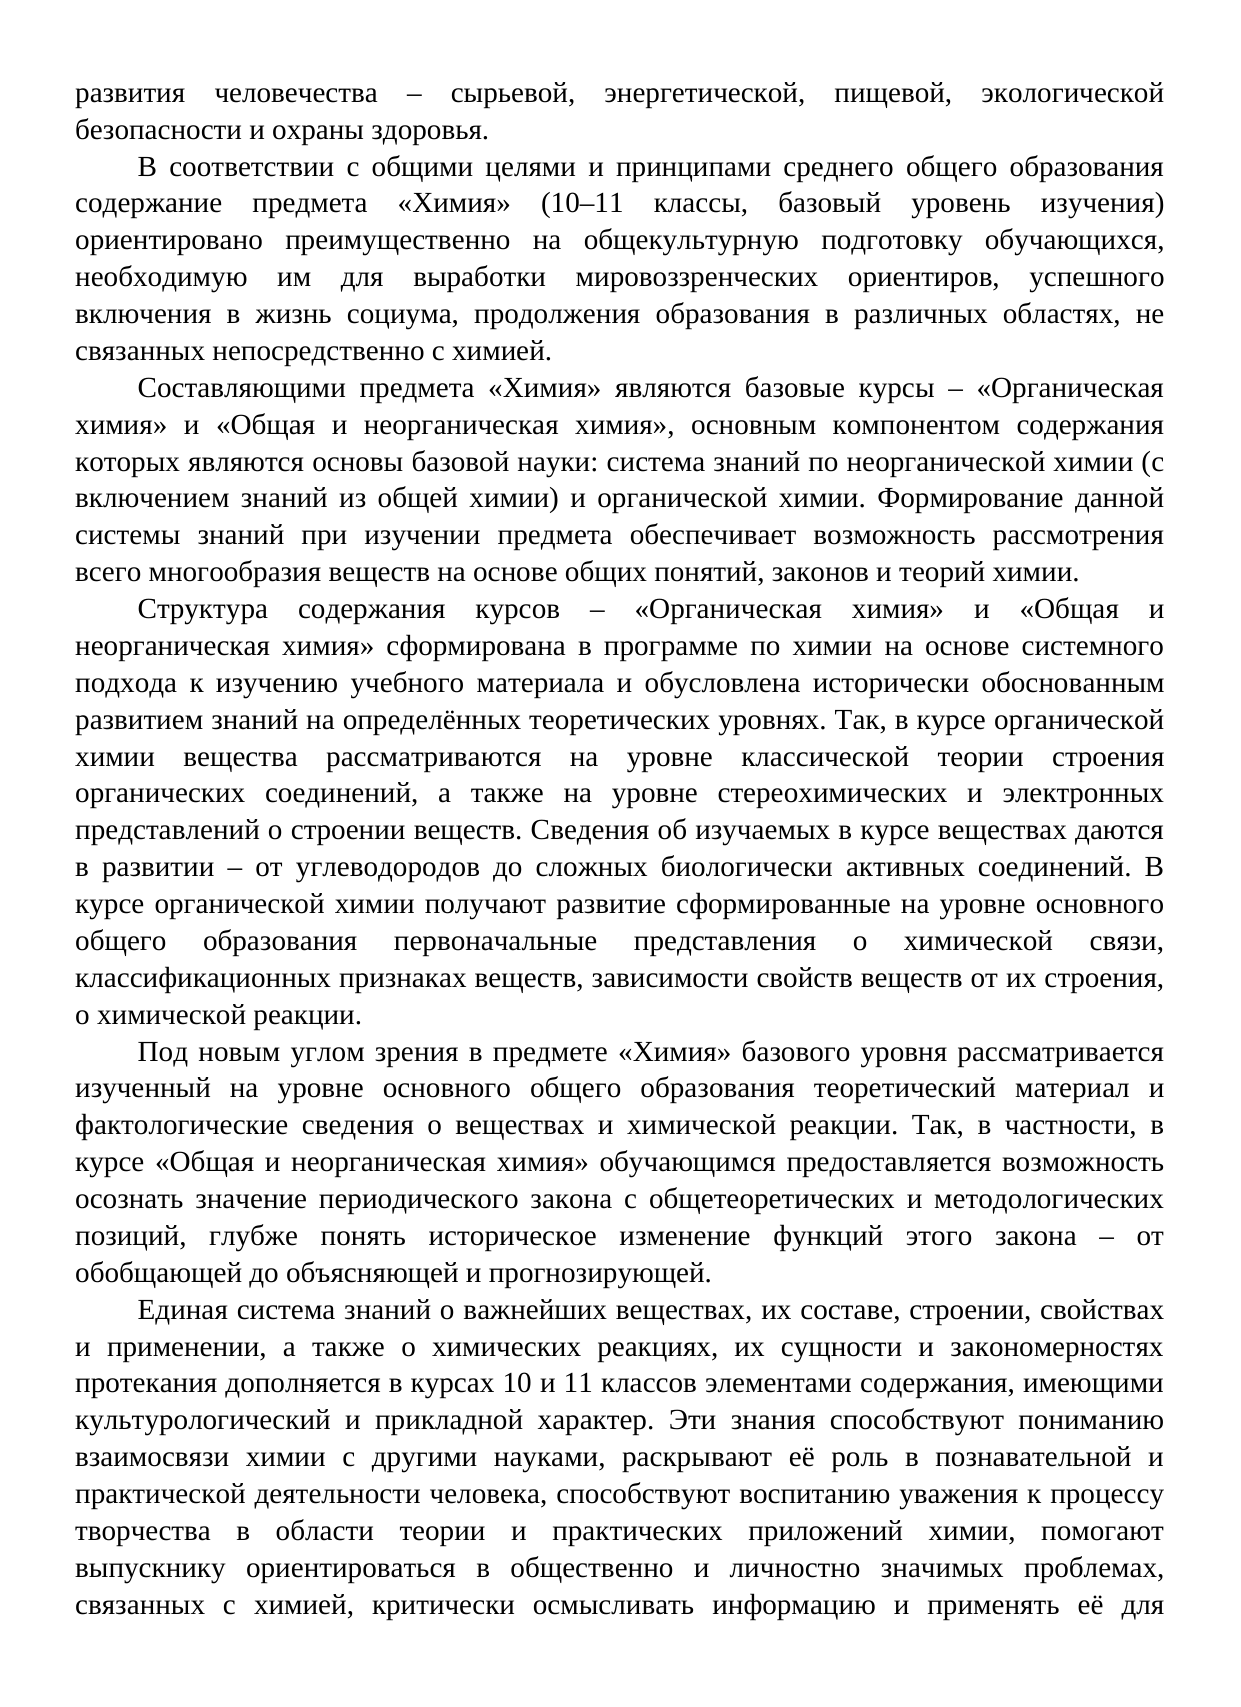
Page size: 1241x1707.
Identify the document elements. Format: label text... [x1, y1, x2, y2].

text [75, 1292, 1165, 1620]
text Составляющими предмета «Химия» являются базовые курсы – «Органическая химия» и «Общая и неорганическая химия», основным компонентом содержания которых являются основы базовой науки: система знаний по неорганической химии (с включением знаний из общей химии) и органической химии. Формирование данной системы знаний при изучении предмета обеспечивает возможность рассмотрения всего многообразия веществ на основе общих понятий, законов и теорий химии. [75, 370, 1165, 588]
text Под новым углом зрения в предмете «Химия» базового уровня рассматривается изученный на уровне основного общего образования теоретический материал и фактологические сведения о веществах и химической реакции. Так, в частности, в курсе «Общая и неорганическая химия» обучающимся предоставляется возможность осознать значение периодического закона с общетеоретических и методологических позиций, глубже понять историческое изменение функций этого закона – от обобщающей до объясняющей и прогнозирующей. [75, 1034, 1165, 1288]
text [75, 75, 1165, 145]
text Структура содержания курсов – «Органическая химия» и «Общая и неорганическая химия» сформирована в программе по химии на основе системного подхода к изучению учебного материала и обусловлена исторически обоснованным развитием знаний на определённых теоретических уровнях. Так, в курсе органической химии вещества рассматриваются на уровне классической теории строения органических соединений, а также на уровне стереохимических и электронных представлений о строении веществ. Сведения об изучаемых в курсе веществах даются в развитии – от углеводородов до сложных биологически активных соединений. В курсе органической химии получают развитие сформированные на уровне основного общего образования первоначальные представления о химической связи, классификационных признаках веществ, зависимости свойств веществ от их строения, о химической реакции. [75, 591, 1165, 1030]
text В соответствии с общими целями и принципами среднего общего образования содержание предмета «Химия» (10–11 классы, базовый уровень изучения) ориентировано преимущественно на общекультурную подготовку обучающихся, необходимую им для выработки мировоззренческих ориентиров, успешного включения в жизнь социума, продолжения образования в различных областях, не связанных непосредственно с химией. [75, 149, 1165, 367]
